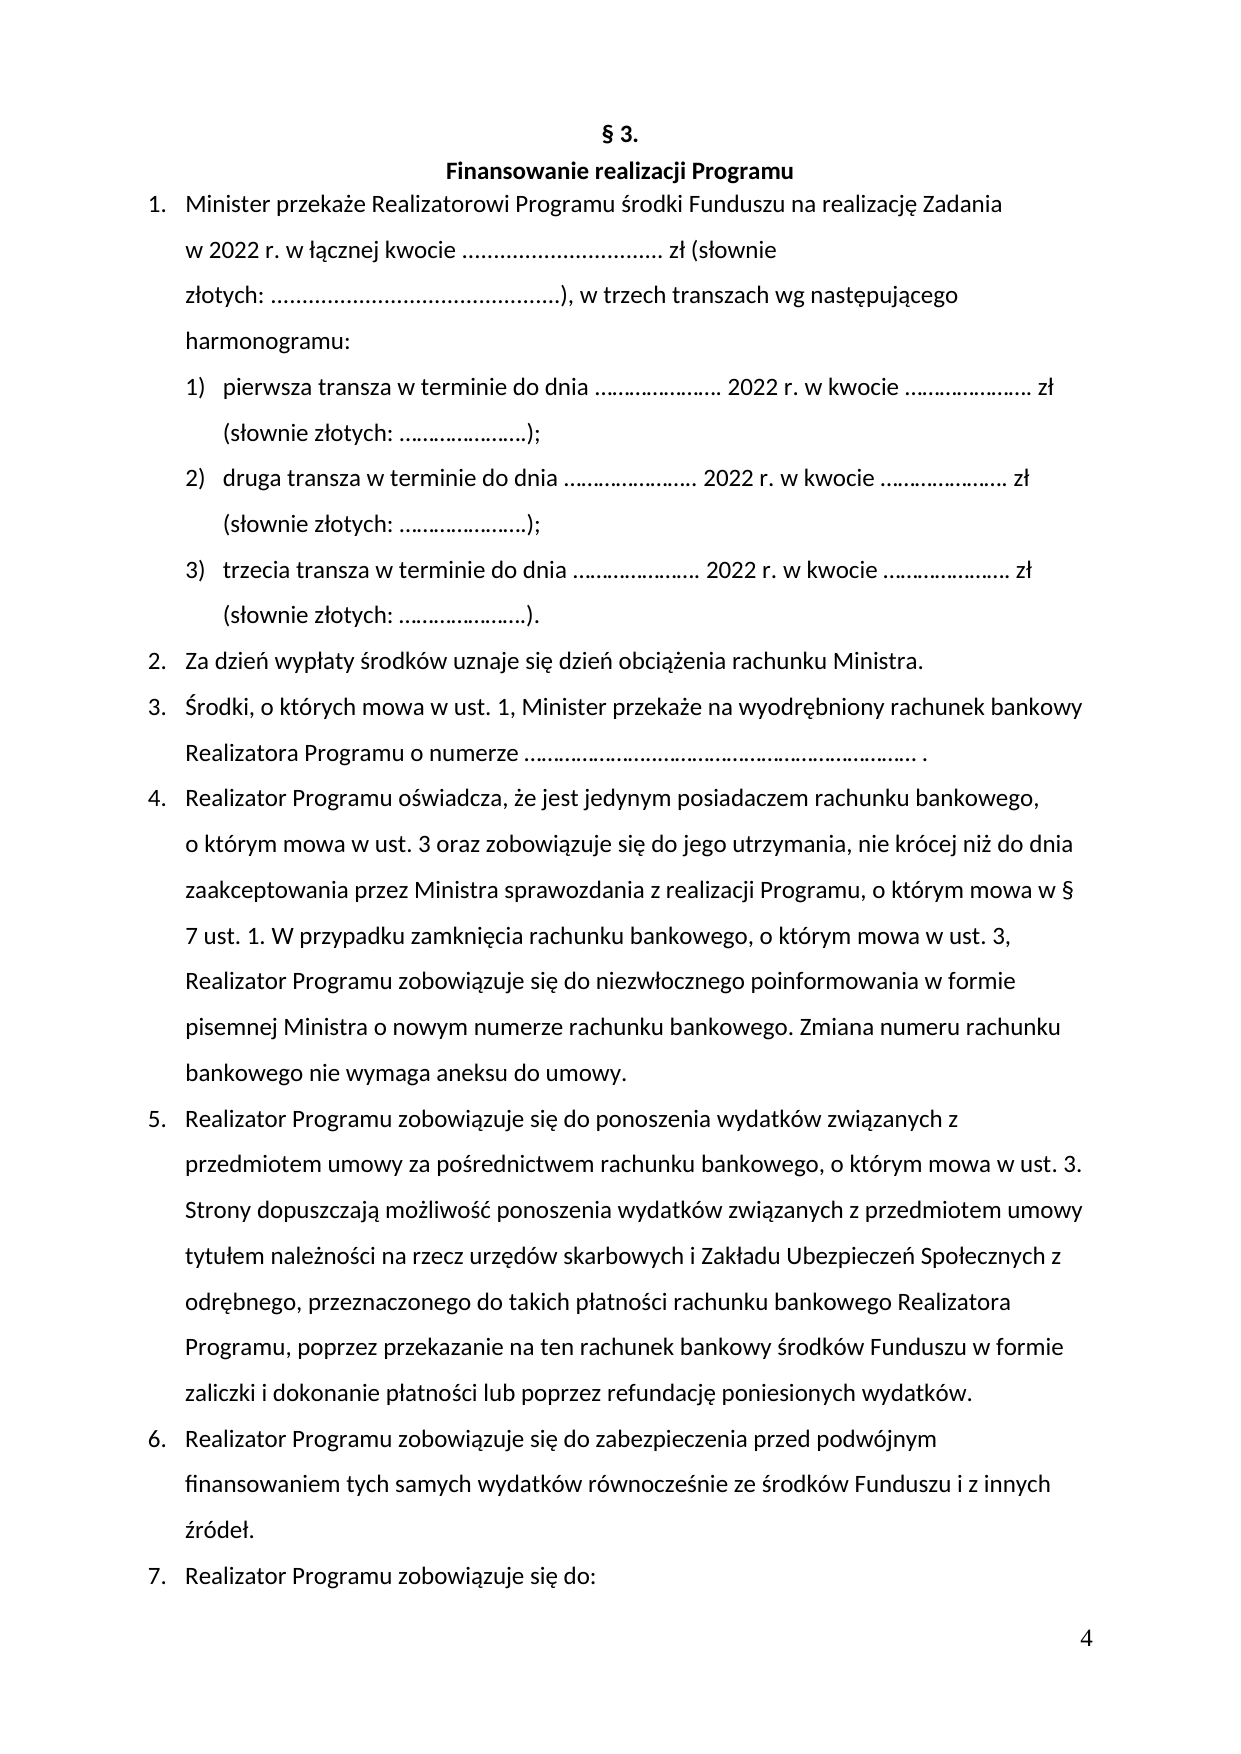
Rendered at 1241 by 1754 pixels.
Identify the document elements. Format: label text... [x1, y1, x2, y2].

list Środki, o których mowa w ust. 1, Minister przekaże na wyodrębniony rachunek bankowy Realizatora Programu o numerze …………………..……………………………………… . [148, 691, 1092, 767]
list Realizator Programu zobowiązuje się do ponoszenia wydatków związanych z przedmiotem umowy za pośrednictwem rachunku bankowego, o którym mowa w ust. 3. Strony dopuszczają możliwość ponoszenia wydatków związanych z przedmiotem umowy tytułem należności na rzecz urzędów skarbowych i Zakładu Ubezpieczeń Społecznych z odrębnego, przeznaczonego do takich płatności rachunku bankowego Realizatora Programu, poprzez przekazanie na ten rachunek bankowy środków Funduszu w formie zaliczki i dokonanie płatności lub poprzez refundację poniesionych wydatków. [148, 1103, 1092, 1408]
list Za dzień wypłaty środków uznaje się dzień obciążenia rachunku Ministra. [148, 645, 1092, 676]
list pierwsza transza w terminie do dnia …………………. 2022 r. w kwocie …………………. zł (słownie złotych: ………………….); [185, 371, 1092, 447]
list Realizator Programu zobowiązuje się do zabezpieczenia przed podwójnym finansowaniem tych samych wydatków równocześnie ze środków Funduszu i z innych źródeł. [148, 1423, 1092, 1545]
list Realizator Programu oświadcza, że jest jedynym posiadaczem rachunku bankowego, o którym mowa w ust. 3 oraz zobowiązuje się do jego utrzymania, nie krócej niż do dnia zaakceptowania przez Ministra sprawozdania z realizacji Programu, o którym mowa w § 7 ust. 1. W przypadku zamknięcia rachunku bankowego, o którym mowa w ust. 3, Realizator Programu zobowiązuje się do niezwłocznego poinformowania w formie pisemnej Ministra o nowym numerze rachunku bankowego. Zmiana numeru rachunku bankowego nie wymaga aneksu do umowy. [148, 783, 1092, 1087]
list trzecia transza w terminie do dnia …………………. 2022 r. w kwocie …………………. zł (słownie złotych: ………………….). [185, 554, 1092, 630]
subtitle § 3. [148, 118, 1092, 149]
list Minister przekaże Realizatorowi Programu środki Funduszu na realizację Zadania w 2022 r. w łącznej kwocie ................................ zł (słownie złotych: ..............................................), w trzech transzach wg następującego harmonogramu: [148, 188, 1092, 356]
list druga transza w terminie do dnia ………………….. 2022 r. w kwocie …………………. zł (słownie złotych: ………………….); [185, 462, 1092, 539]
list Realizator Programu zobowiązuje się do: [148, 1560, 1092, 1591]
subtitle Finansowanie realizacji Programu [148, 155, 1092, 186]
